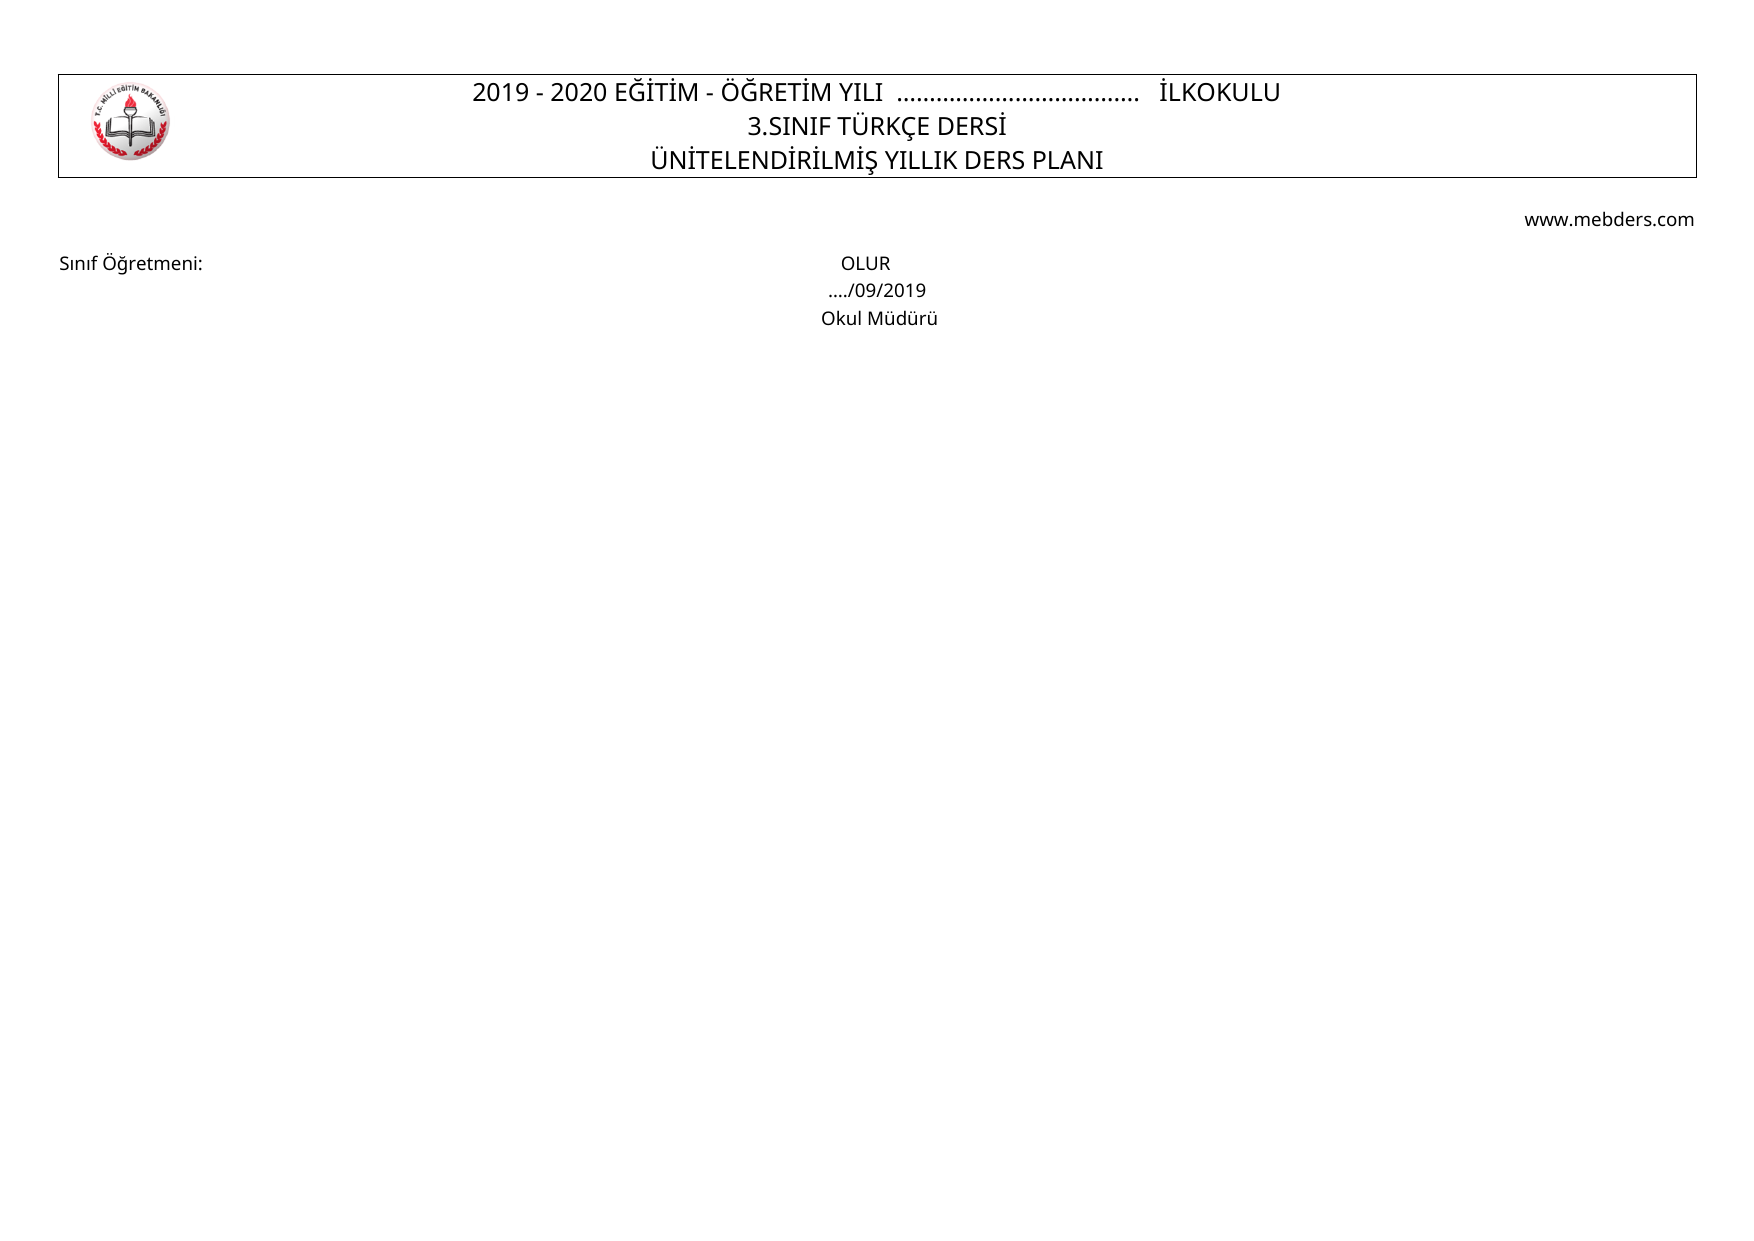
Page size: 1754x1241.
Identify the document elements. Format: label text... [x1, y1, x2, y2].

text Sınıf Öğretmeni: OLUR [59, 250, 1695, 276]
text Okul Müdürü [59, 305, 1695, 331]
picture [85, 77, 175, 167]
text www.mebders.com [59, 206, 1695, 232]
text …./09/2019 [59, 278, 1695, 303]
